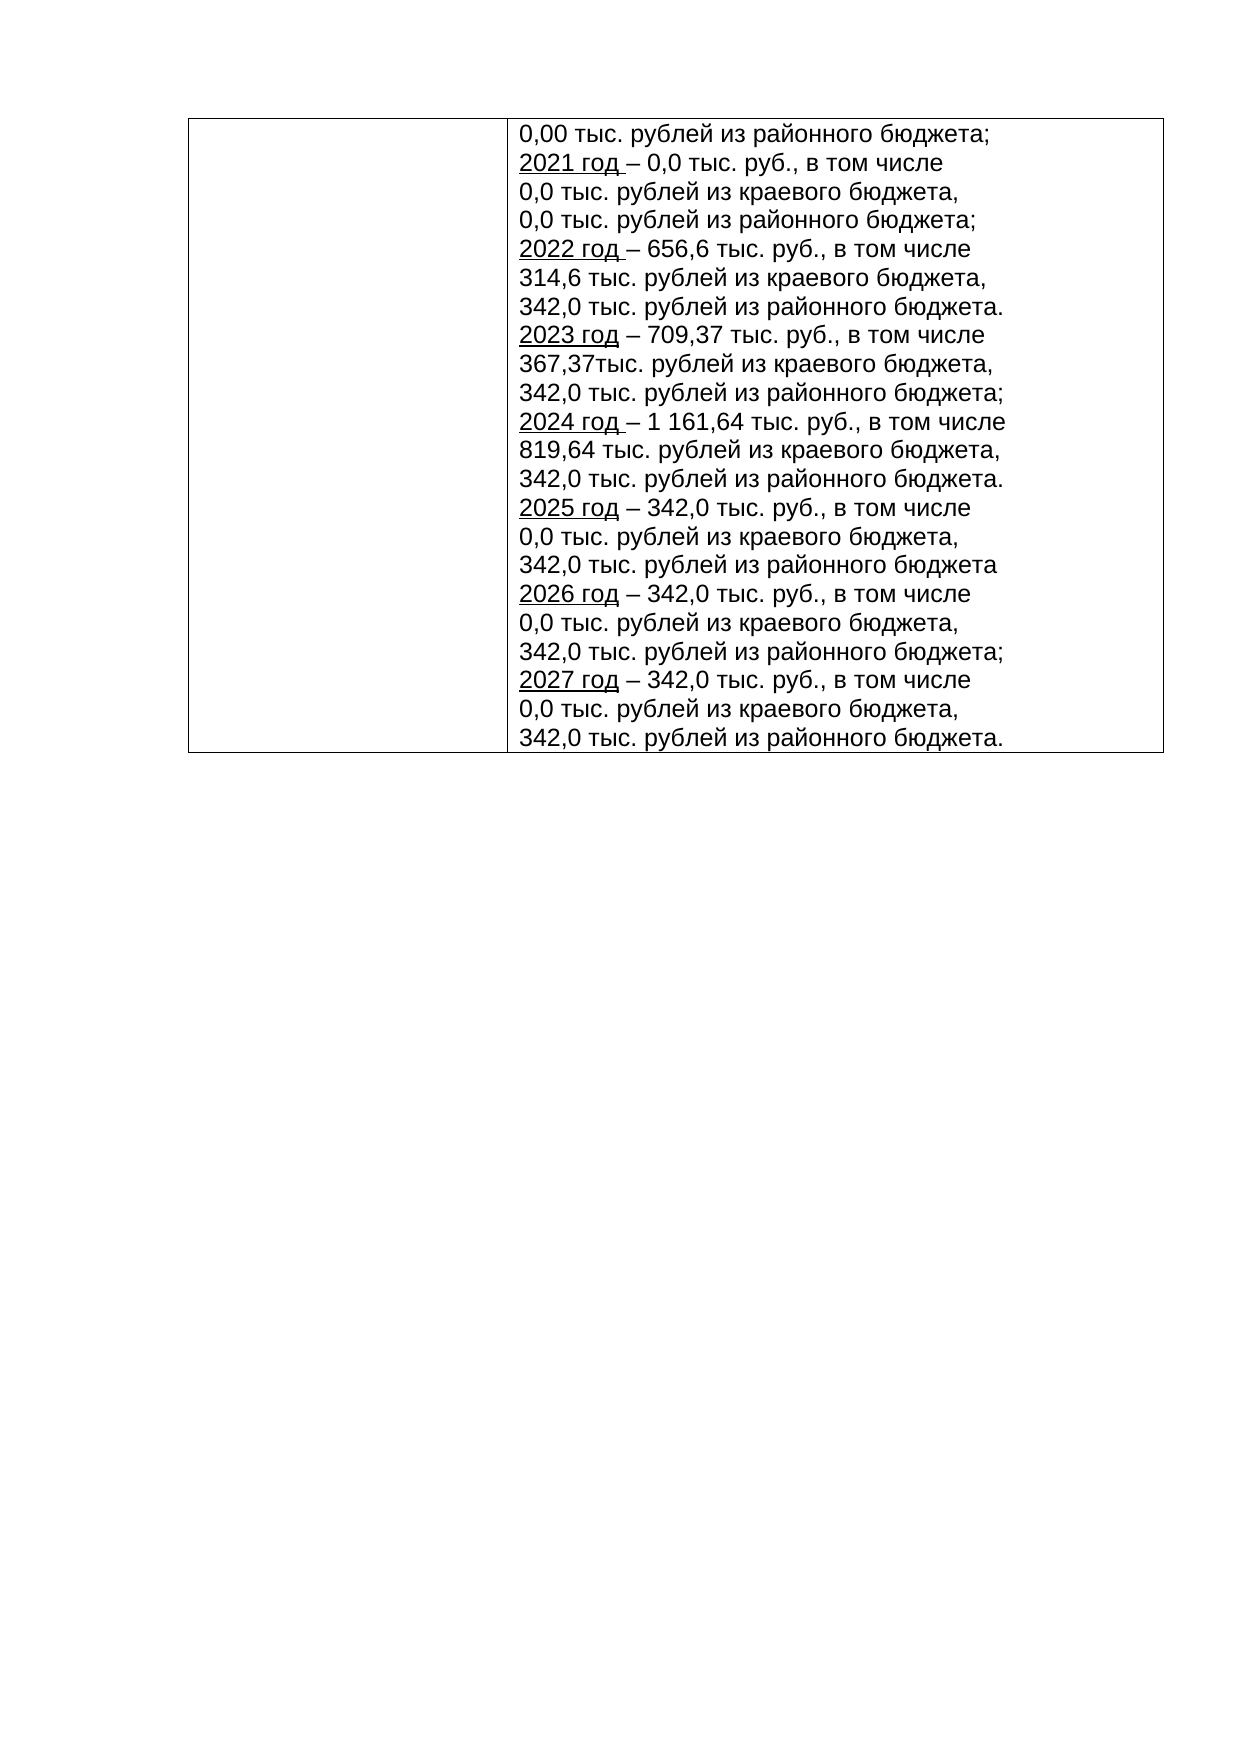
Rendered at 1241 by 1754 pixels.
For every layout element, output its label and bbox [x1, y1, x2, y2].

table_cell [189, 119, 507, 752]
table_cell [508, 119, 1163, 752]
